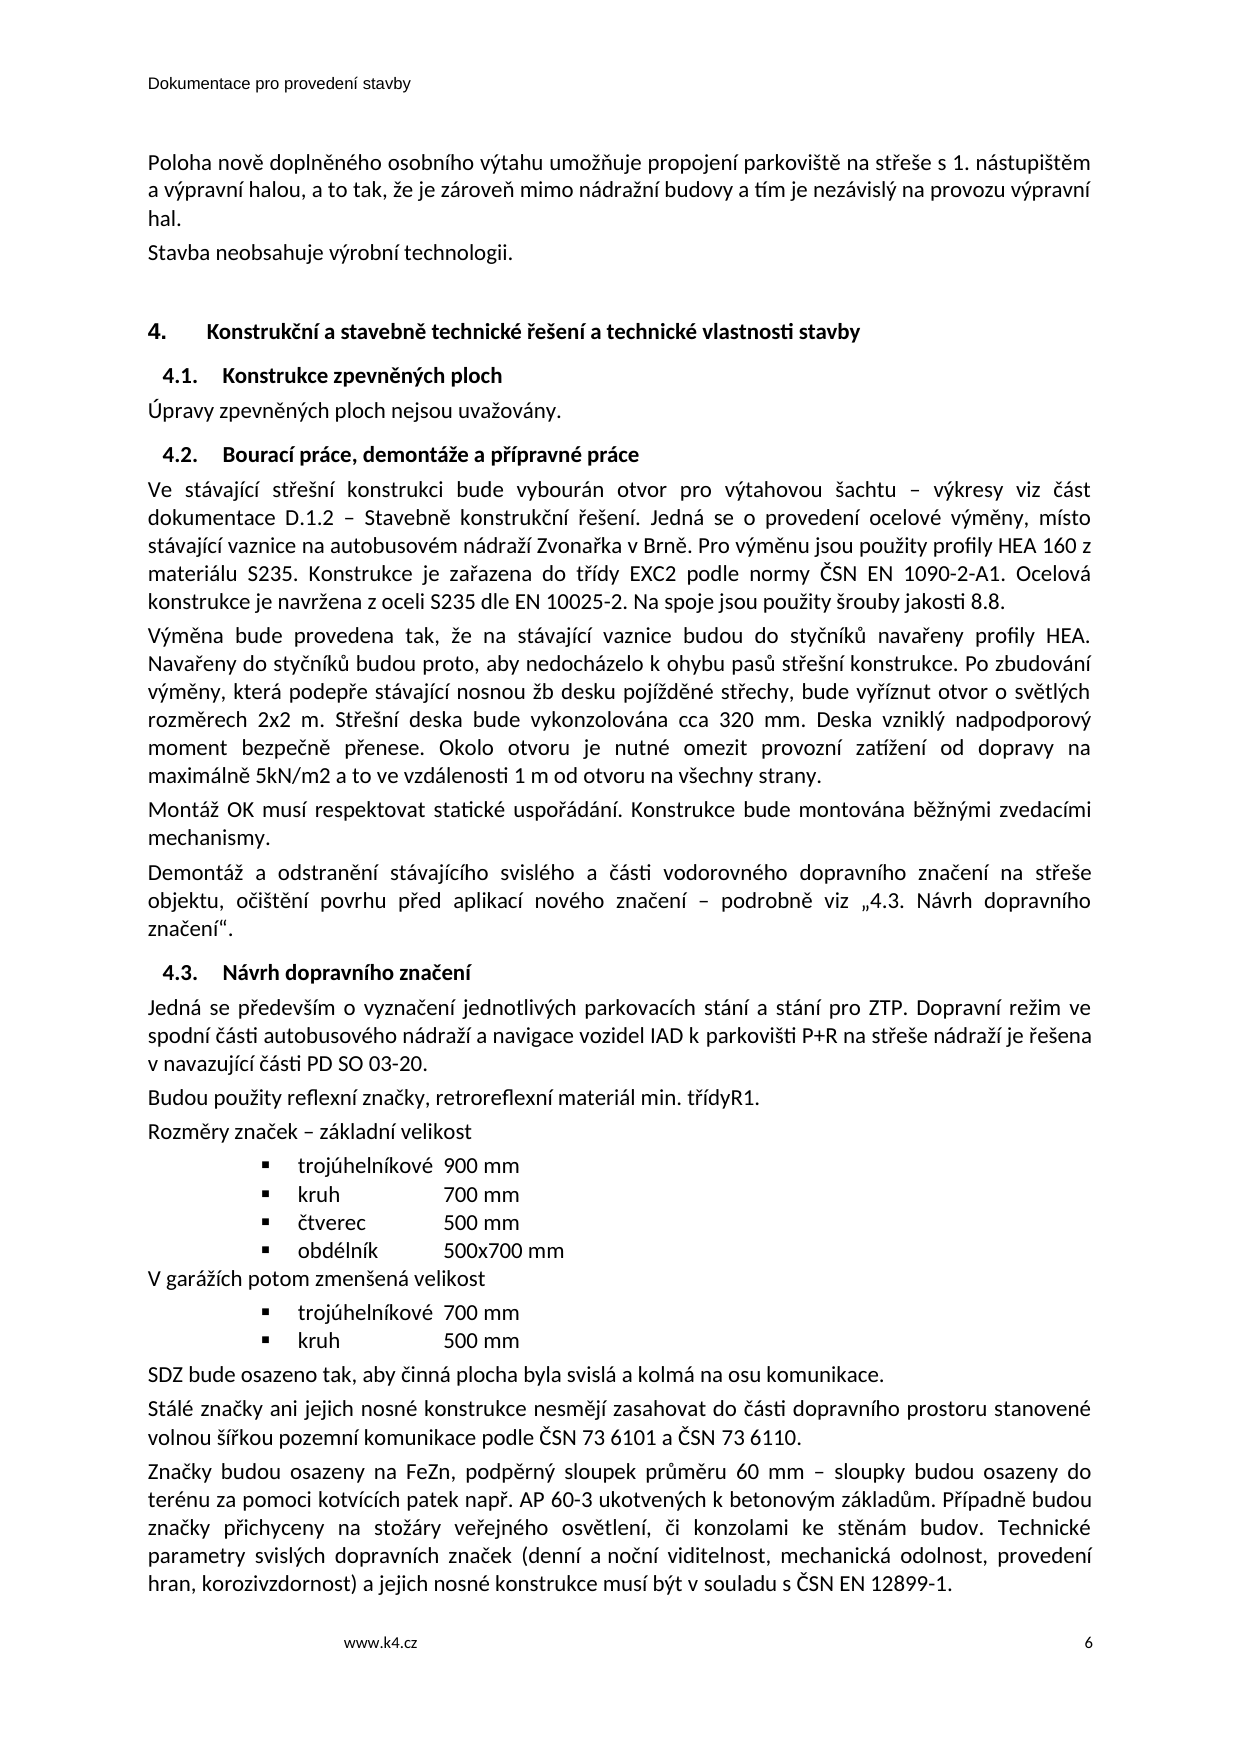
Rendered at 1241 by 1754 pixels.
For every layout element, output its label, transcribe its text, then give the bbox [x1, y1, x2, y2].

text Montáž OK musí respektovat statické uspořádání. Konstrukce bude montována běžnými zvedacími mechanismy. [148, 796, 1093, 852]
text Rozměry značek – základní velikost [148, 1117, 1093, 1145]
text Stavba neobsahuje výrobní technologii. [148, 238, 1093, 266]
list kruh 700 mm [260, 1180, 1093, 1208]
text Ve stávající střešní konstrukci bude vybourán otvor pro výtahovou šachtu – výkresy viz část dokumentace D.1.2 – Stavebně konstrukční řešení. Jedná se o provedení ocelové výměny, místo stávající vaznice na autobusovém nádraží Zvonařka v Brně. Pro výměnu jsou použity profily HEA 160 z materiálu S235. Konstrukce je zařazena do třídy EXC2 podle normy ČSN EN 1090-2-A1. Ocelová konstrukce je navržena z oceli S235 dle EN 10025-2. Na spoje jsou použity šrouby jakosti 8.8. [148, 475, 1093, 615]
subtitle Konstrukce zpevněných ploch [162, 362, 1093, 389]
list trojúhelníkové 700 mm [260, 1298, 1093, 1326]
list kruh 500 mm [260, 1326, 1093, 1354]
text Poloha nově doplněného osobního výtahu umožňuje propojení parkoviště na střeše s 1. nástupištěm a výpravní halou, a to tak, že je zároveň mimo nádražní budovy a tím je nezávislý na provozu výpravní hal. [148, 148, 1093, 232]
text Výměna bude provedena tak, že na stávající vaznice budou do styčníků navařeny profily HEA. Navařeny do styčníků budou proto, aby nedocházelo k ohybu pasů střešní konstrukce. Po zbudování výměny, která podepře stávající nosnou žb desku pojížděné střechy, bude vyříznut otvor o světlých rozměrech 2x2 m. Střešní deska bude vykonzolována cca 320 mm. Deska vzniklý nadpodporový moment bezpečně přenese. Okolo otvoru je nutné omezit provozní zatížení od dopravy na maximálně 5kN/m2 a to ve vzdálenosti 1 m od otvoru na všechny strany. [148, 621, 1093, 789]
text Značky budou osazeny na FeZn, podpěrný sloupek průměru 60 mm – sloupky budou osazeny do terénu za pomoci kotvících patek např. AP 60-3 ukotvených k betonovým základům. Případně budou značky přichyceny na stožáry veřejného osvětlení, či konzolami ke stěnám budov. Technické parametry svislých dopravních značek (denní a noční viditelnost, mechanická odolnost, provedení hran, korozivzdornost) a jejich nosné konstrukce musí být v souladu s ČSN EN 12899-1. [148, 1457, 1093, 1597]
text Úpravy zpevněných ploch nejsou uvažovány. [148, 396, 1093, 424]
text Budou použity reflexní značky, retroreflexní materiál min. třídyR1. [148, 1083, 1093, 1111]
subtitle Konstrukční a stavebně technické řešení a technické vlastnosti stavby [148, 317, 1093, 345]
text Jedná se především o vyznačení jednotlivých parkovacích stání a stání pro ZTP. Dopravní režim ve spodní části autobusového nádraží a navigace vozidel IAD k parkovišti P+R na střeše nádraží je řešena v navazující části PD SO 03-20. [148, 993, 1093, 1077]
text SDZ bude osazeno tak, aby činná plocha byla svislá a kolmá na osu komunikace. [148, 1360, 1093, 1388]
list čtverec 500 mm [260, 1208, 1093, 1236]
list obdélník 500x700 mm [260, 1236, 1093, 1264]
text Stálé značky ani jejich nosné konstrukce nesmějí zasahovat do části dopravního prostoru stanovené volnou šířkou pozemní komunikace podle ČSN 73 ČSN 73 6110. [148, 1394, 1093, 1451]
subtitle Návrh dopravního značení [162, 958, 1093, 987]
subtitle Bourací práce, demontáže a přípravné práce [162, 441, 1093, 468]
text V garážích potom zmenšená velikost [148, 1264, 1093, 1292]
list trojúhelníkové 900 mm [260, 1152, 1093, 1180]
text Demontáž a odstranění stávajícího svislého a části vodorovného dopravního značení na střeše objektu, očištění povrhu před aplikací nového značení – podrobně viz „4.3. Návrh dopravního značení“. [148, 858, 1093, 942]
